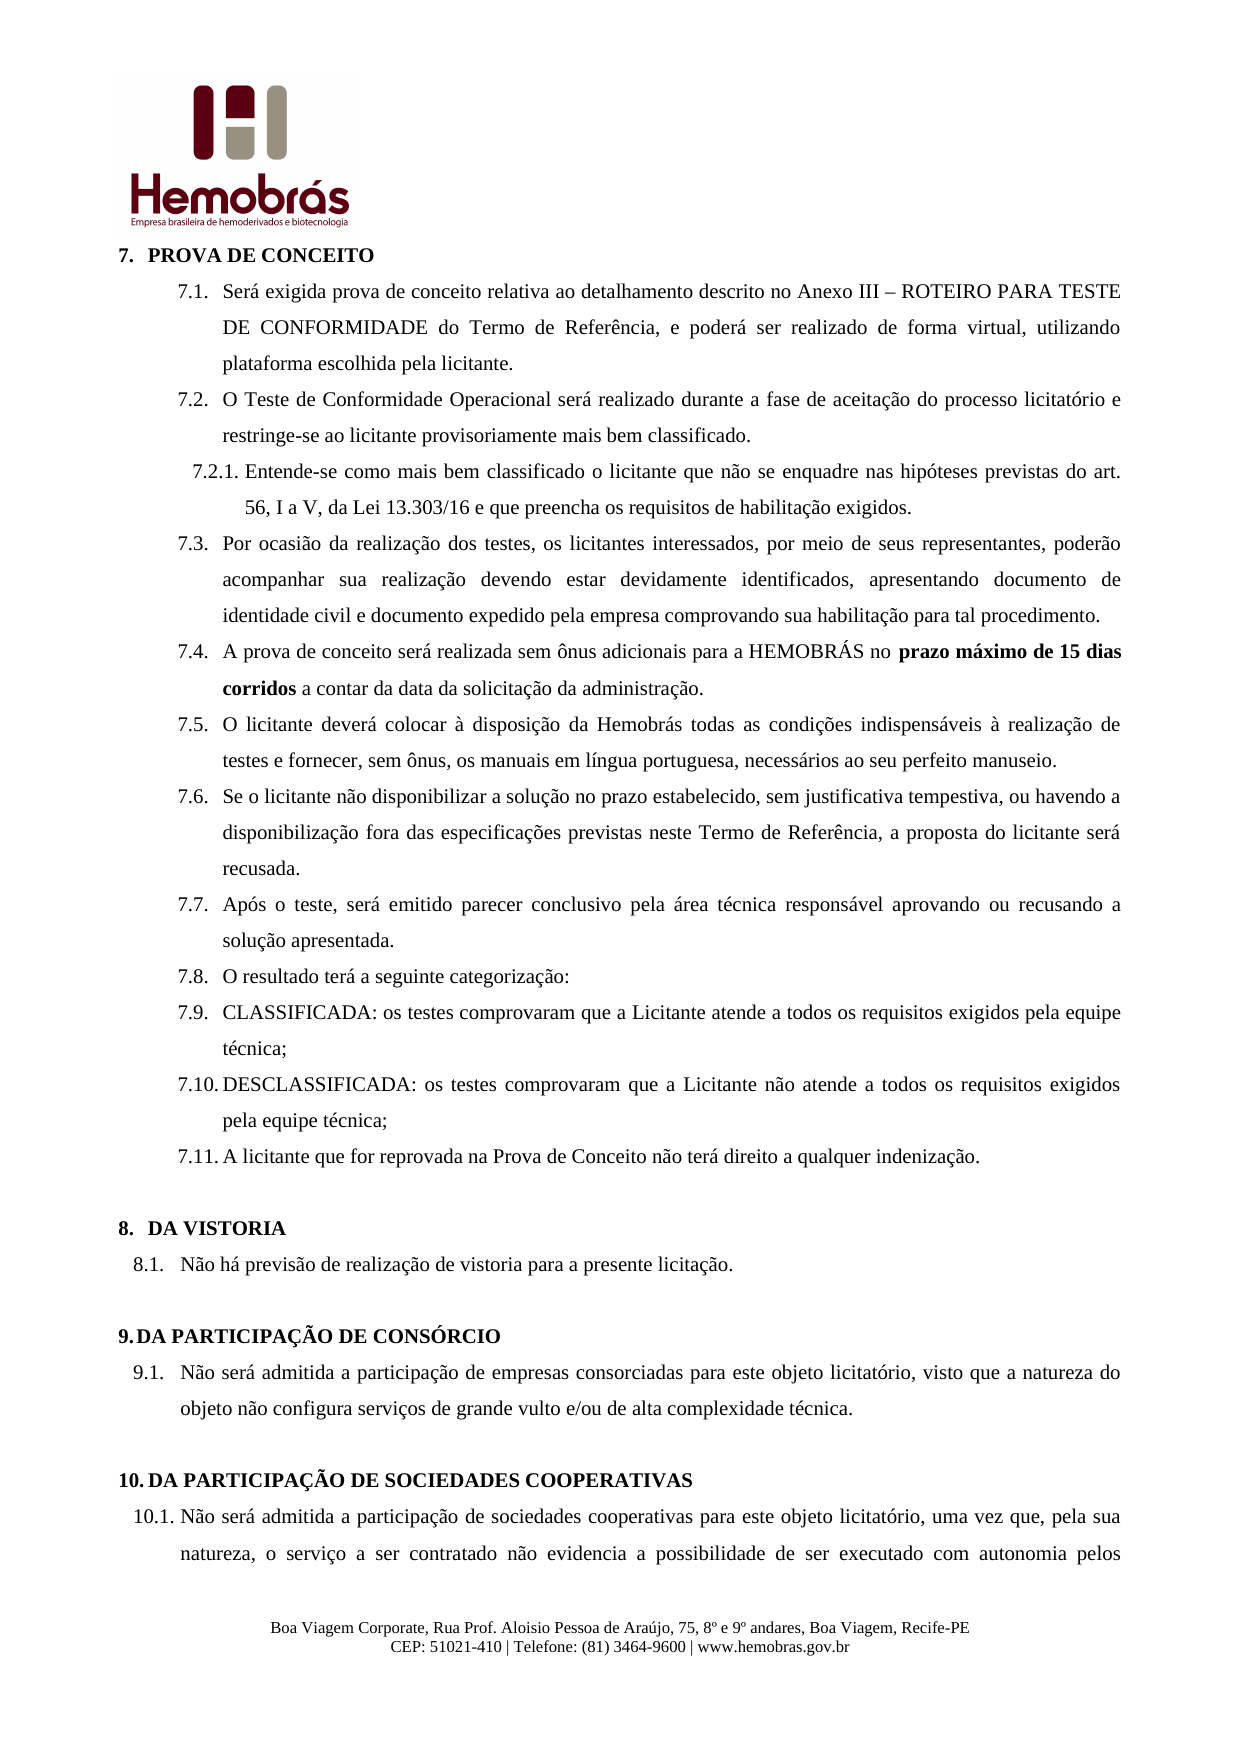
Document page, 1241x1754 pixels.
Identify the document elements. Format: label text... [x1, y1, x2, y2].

text DA VISTORIA [118, 1216, 1122, 1240]
list Não há previsão de realização de vistoria para a presente licitação. [133, 1252, 1122, 1276]
list Será exigida prova de conceito relativa ao detalhamento descrito no Anexo III – ROTEIRO PARA TESTE DE CONFORMIDADE do Termo de Referência, e poderá ser realizado de forma virtual, utilizando plataforma escolhida pela licitante. [177, 279, 1122, 375]
picture [118, 73, 362, 243]
list DESCLASSIFICADA: os testes comprovaram que a Licitante não atende a todos os requisitos exigidos pela equipe técnica; [177, 1072, 1122, 1132]
text PROVA DE CONCEITO [118, 243, 1122, 267]
list O Teste de Conformidade Operacional será realizado durante a fase de aceitação do processo licitatório e restringe-se ao licitante provisoriamente mais bem classificado. [177, 387, 1122, 447]
list Por ocasião da realização dos testes, os licitantes interessados, por meio de seus representantes, poderão acompanhar sua realização devendo estar devidamente identificados, apresentando documento de identidade civil e documento expedido pela empresa comprovando sua habilitação para tal procedimento. [177, 531, 1122, 627]
list CLASSIFICADA: os testes comprovaram que a Licitante atende a todos os requisitos exigidos pela equipe técnica; [177, 1000, 1122, 1060]
list A prova de conceito será realizada sem ônus adicionais para a HEMOBRÁS no prazo máximo de 15 dias corridos a contar da data da solicitação da administração. [177, 639, 1122, 699]
list A licitante que for reprovada na Prova de Conceito não terá direito a qualquer indenização. [177, 1144, 1122, 1168]
list O resultado terá a seguinte categorização: [177, 964, 1122, 988]
list Após o teste, será emitido parecer conclusivo pela área técnica responsável aprovando ou recusando a solução apresentada. [177, 892, 1122, 952]
list Não será admitida a participação de empresas consorciadas para este objeto licitatório, visto que a natureza do objeto não configura serviços de grande vulto e/ou de alta complexidade técnica. [133, 1360, 1122, 1420]
text DA PARTICIPAÇÃO DE SOCIEDADES COOPERATIVAS [118, 1468, 1122, 1492]
list Entende-se como mais bem classificado o licitante que não se enquadre nas hipóteses previstas do art. 56, I a V, da Lei 13.303/16 e que preencha os requisitos de habilitação exigidos. [192, 459, 1122, 519]
list O licitante deverá colocar à disposição da Hemobrás todas as condições indispensáveis à realização de testes e fornecer, sem ônus, os manuais em língua portuguesa, necessários ao seu perfeito manuseio. [177, 712, 1122, 772]
list Se o licitante não disponibilizar a solução no prazo estabelecido, sem justificativa tempestiva, ou havendo a disponibilização fora das especificações previstas neste Termo de Referência, a proposta do licitante será recusada. [177, 784, 1122, 880]
text DA PARTICIPAÇÃO DE CONSÓRCIO [118, 1324, 1122, 1348]
